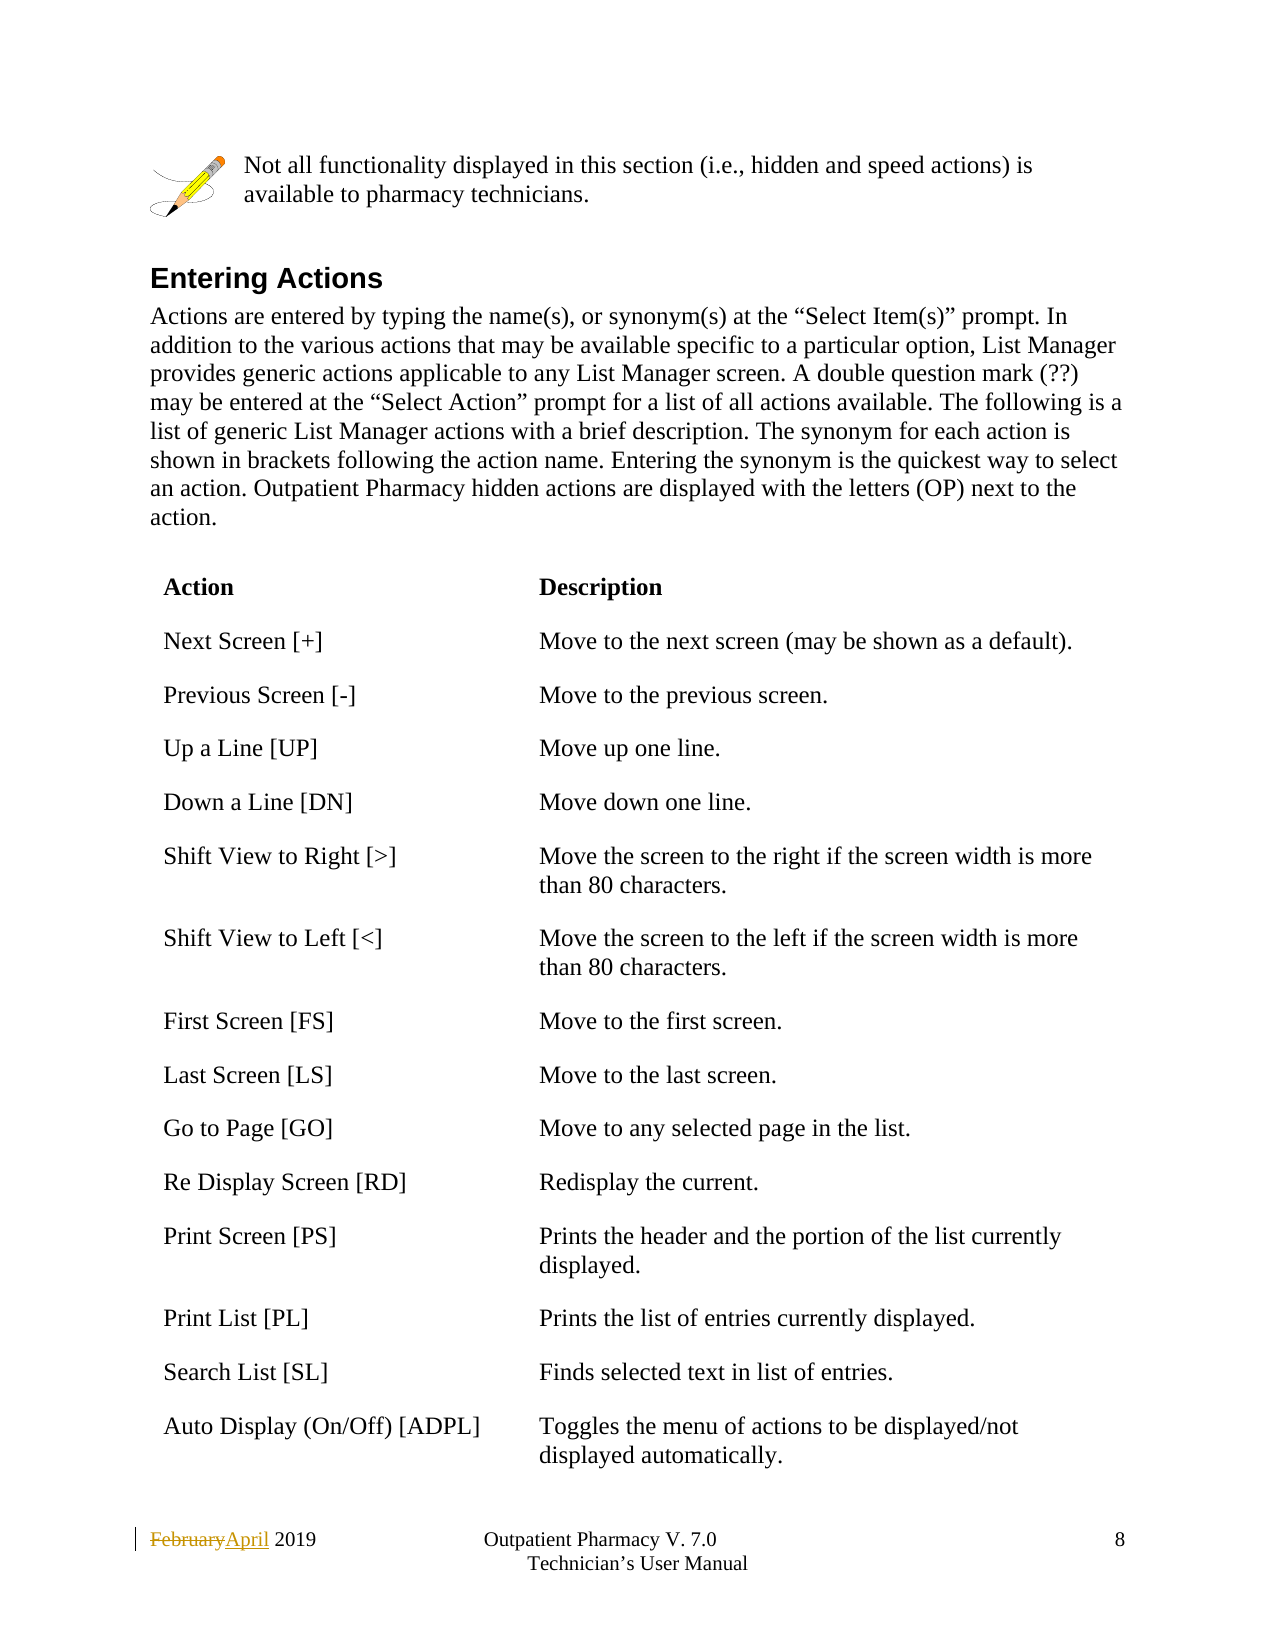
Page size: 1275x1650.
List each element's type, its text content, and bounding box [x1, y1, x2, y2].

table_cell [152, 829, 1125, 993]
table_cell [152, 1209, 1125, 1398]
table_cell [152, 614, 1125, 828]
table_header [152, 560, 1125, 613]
text Actions are entered by typing the name(s), or synonym(s) at the “Select Item(s)” prompt. In addition to the various actions that may be available specific to a particular option, List Manager provides generic actions applicable to any List Manager screen. A double question mark (??) may be entered at the “Select Action” prompt for a list of all actions available. The following is a list of generic List Manager actions with a brief description. The synonym for each action is shown in brackets following the action name. Entering the synonym is the quickest way to select an action. Outpatient Pharmacy hidden actions are displayed with the letters (OP) next to the action. [150, 301, 1125, 531]
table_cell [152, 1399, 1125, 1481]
text Not all functionality displayed in this section (i.e., hidden and speed actions) is available to pharmacy technicians. [150, 150, 1125, 207]
subtitle Entering Actions [150, 261, 1125, 295]
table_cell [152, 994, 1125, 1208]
